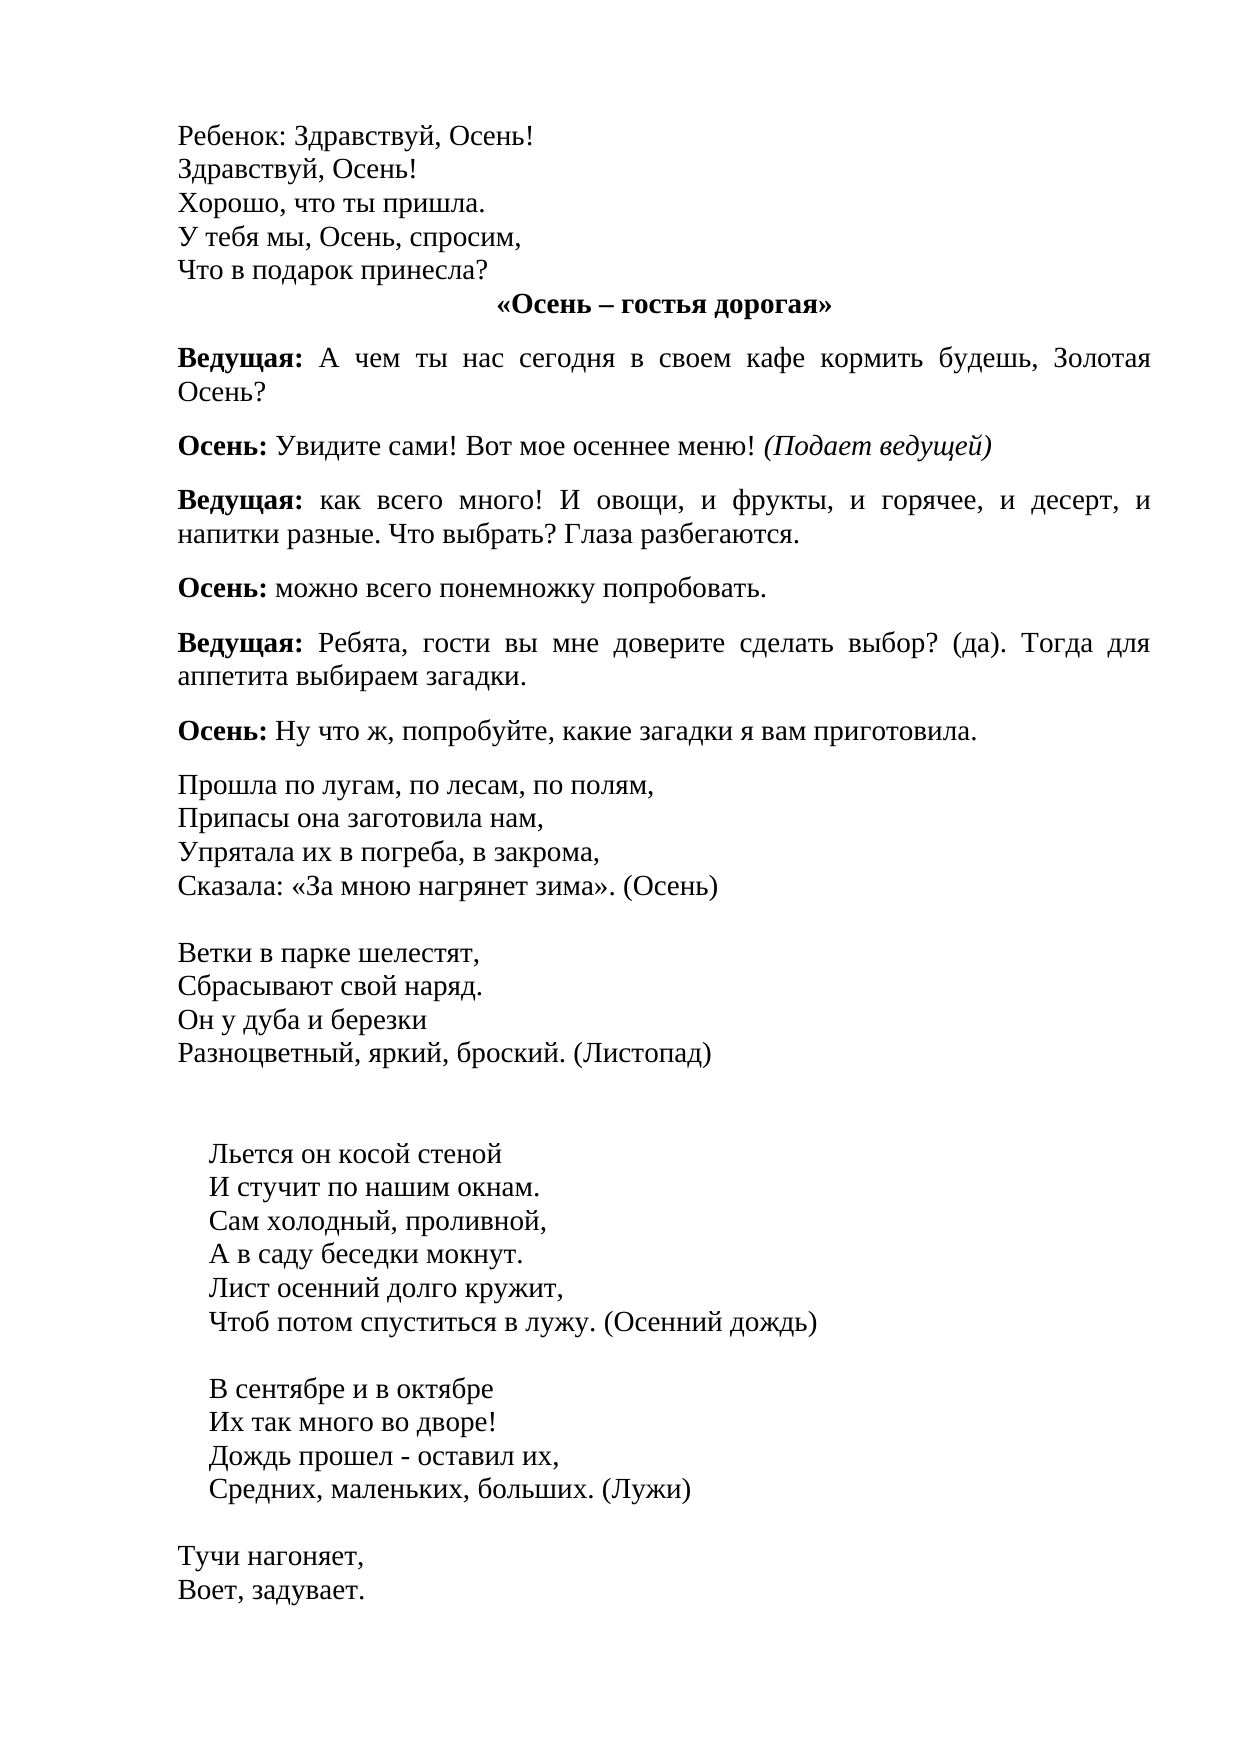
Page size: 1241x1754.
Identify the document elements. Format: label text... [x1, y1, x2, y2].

text Ведущая: как всего много! И овощи, и фрукты, и горячее, и десерт, и напитки разные. Что выбрать? Глаза разбегаются. [177, 482, 1152, 549]
text Ребенок: Здравствуй, Осень! [177, 118, 1152, 152]
text Прошла по лугам, по лесам, по полям, [177, 767, 1152, 801]
text Сказала: «За мною нагрянет зима». (Осень) [177, 868, 1152, 901]
text Осень: можно всего понемножку попробовать. [177, 570, 1152, 604]
text Он у дуба и березки [177, 1002, 1152, 1035]
text А в саду беседки мокнут. [177, 1237, 1152, 1270]
text Ветки в парке шелестят, [177, 935, 1152, 968]
text «Осень – гостья дорогая» [177, 286, 1152, 319]
text Чтоб потом спуститься в лужу. (Осенний дождь) [177, 1304, 1152, 1337]
text Средних, маленьких, больших. (Лужи) [177, 1471, 1152, 1505]
text Их так много во дворе! [177, 1404, 1152, 1438]
text Здравствуй, Осень! [177, 152, 1152, 185]
text Припасы она заготовила нам, [177, 801, 1152, 834]
text Дождь прошел - оставил их, [177, 1438, 1152, 1471]
text И стучит по нашим окнам. [177, 1169, 1152, 1203]
text Воет, задувает. [177, 1572, 1152, 1606]
text Ведущая: А чем ты нас сегодня в своем кафе кормить будешь, Золотая Осень? [177, 340, 1152, 407]
text Хорошо, что ты пришла. [177, 185, 1152, 219]
text Сбрасывают свой наряд. [177, 968, 1152, 1002]
text Упрятала их в погреба, в закрома, [177, 834, 1152, 868]
text Что в подарок принесла? [177, 252, 1152, 286]
text Осень: Увидите сами! Вот мое осеннее меню! (Подает ведущей) [177, 428, 1152, 462]
text Ведущая: Ребята, гости вы мне доверите сделать выбор? (да). Тогда для аппетита выбираем загадки. [177, 625, 1152, 692]
text Льется он косой стеной [177, 1136, 1152, 1169]
text Лист осенний долго кружит, [177, 1270, 1152, 1304]
text Осень: Ну что ж, попробуйте, какие загадки я вам приготовила. [177, 713, 1152, 746]
text В сентябре и в октябре [177, 1371, 1152, 1404]
text Разноцветный, яркий, броский. (Листопад) [177, 1035, 1152, 1069]
text Сам холодный, проливной, [177, 1203, 1152, 1237]
text У тебя мы, Осень, спросим, [177, 219, 1152, 252]
text Тучи нагоняет, [177, 1538, 1152, 1572]
